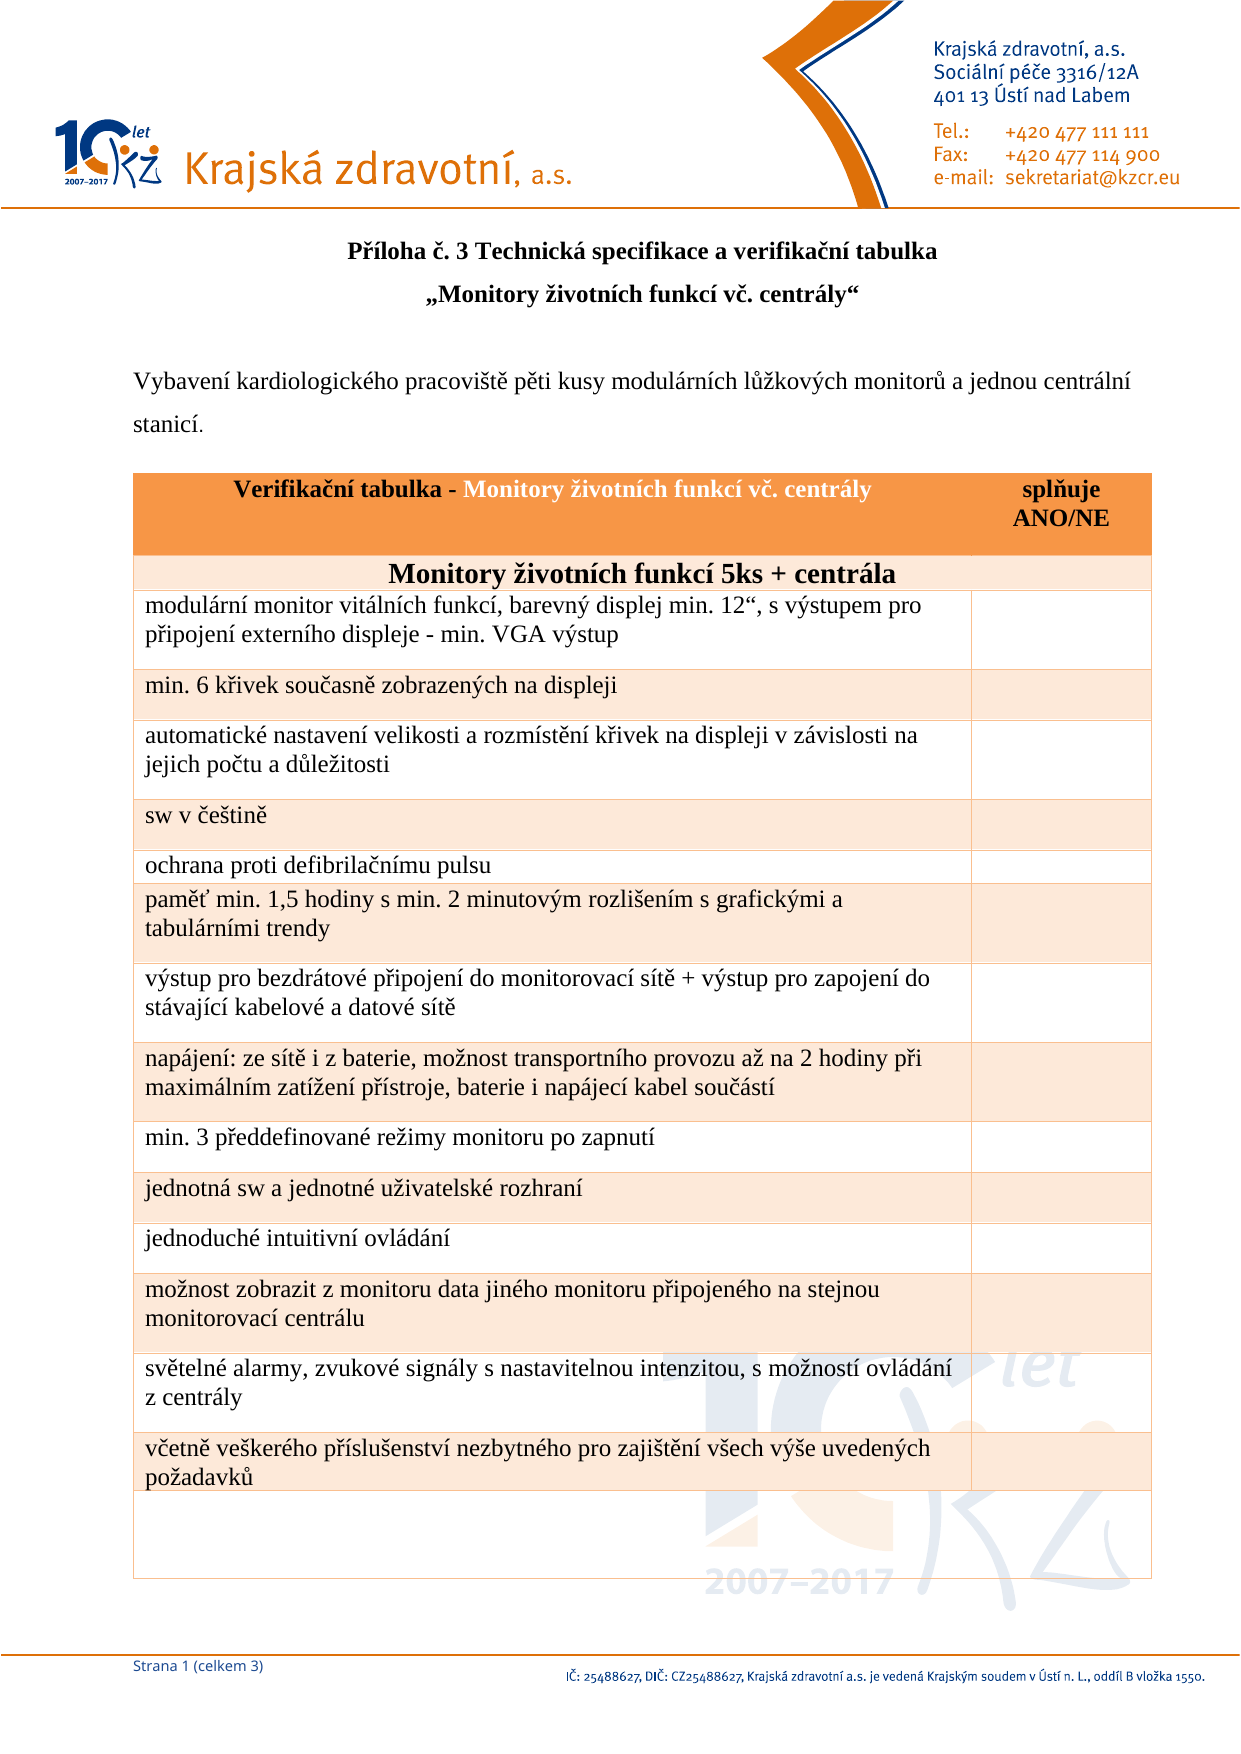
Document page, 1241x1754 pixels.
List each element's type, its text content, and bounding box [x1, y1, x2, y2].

table_cell [972, 721, 1151, 799]
table_cell světelné alarmy, zvukové signály s nastavitelnou intenzitou, s možností ovládání z centrály [134, 1354, 971, 1432]
table_cell [972, 1043, 1151, 1121]
table_cell [972, 800, 1151, 849]
table_cell [972, 964, 1151, 1042]
table_cell [972, 591, 1151, 669]
table_cell výstup pro bezdrátové připojení do monitorovací sítě + výstup pro zapojení do stávající kabelové a datové sítě [134, 964, 971, 1042]
table_cell [972, 1224, 1151, 1273]
table_cell modulární monitor vitálních funkcí, barevný displej min. 12“, s výstupem pro připojení externího displeje - min. VGA výstup [134, 591, 971, 669]
table_cell ochrana proti defibrilačnímu pulsu [134, 851, 971, 883]
table_cell paměť min. 1,5 hodiny s min. 2 minutovým rozlišením s grafickými a tabulárními trendy [134, 884, 971, 962]
table_cell min. 6 křivek současně zobrazených na displeji [134, 670, 971, 719]
title Příloha č. 3 Technická specifikace a verifikační tabulka [133, 236, 1152, 265]
table_cell napájení: ze sítě i z baterie, možnost transportního provozu až na 2 hodiny při maximálním zatížení přístroje, baterie i napájecí kabel součástí [134, 1043, 971, 1121]
table_cell sw v češtině [134, 800, 971, 849]
table_cell min. 3 předdefinované režimy monitoru po zapnutí [134, 1122, 971, 1172]
table_cell automatické nastavení velikosti a rozmístění křivek na displeji v závislosti na jejich počtu a důležitosti [134, 721, 971, 799]
table_cell [972, 670, 1151, 719]
table_header Verifikační tabulka - Monitory životních funkcí vč. centrály [134, 474, 971, 555]
text Vybavení kardiologického pracoviště pěti kusy modulárních lůžkových monitorů a jednou centrální stanicí. [133, 366, 1152, 438]
table_cell [972, 1274, 1151, 1352]
table_cell [972, 851, 1151, 883]
table_cell [972, 1173, 1151, 1222]
table_cell [972, 884, 1151, 962]
text „Monitory životních funkcí vč. centrály“ [133, 279, 1152, 308]
table_header splňuje ANO/NE [972, 474, 1151, 555]
table_cell Monitory životních funkcí 5ks + centrála [134, 556, 1151, 589]
table_cell včetně veškerého příslušenství nezbytného pro zajištění všech výše uvedených požadavků [134, 1433, 971, 1490]
table_cell možnost zobrazit z monitoru data jiného monitoru připojeného na stejnou monitorovací centrálu [134, 1274, 971, 1352]
table_cell jednoduché intuitivní ovládání [134, 1224, 971, 1273]
table_cell jednotná sw a jednotné uživatelské rozhraní [134, 1173, 971, 1222]
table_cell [134, 1491, 1151, 1578]
table_cell [972, 1122, 1151, 1172]
table_cell [972, 1354, 1151, 1432]
table_cell [972, 1433, 1151, 1490]
